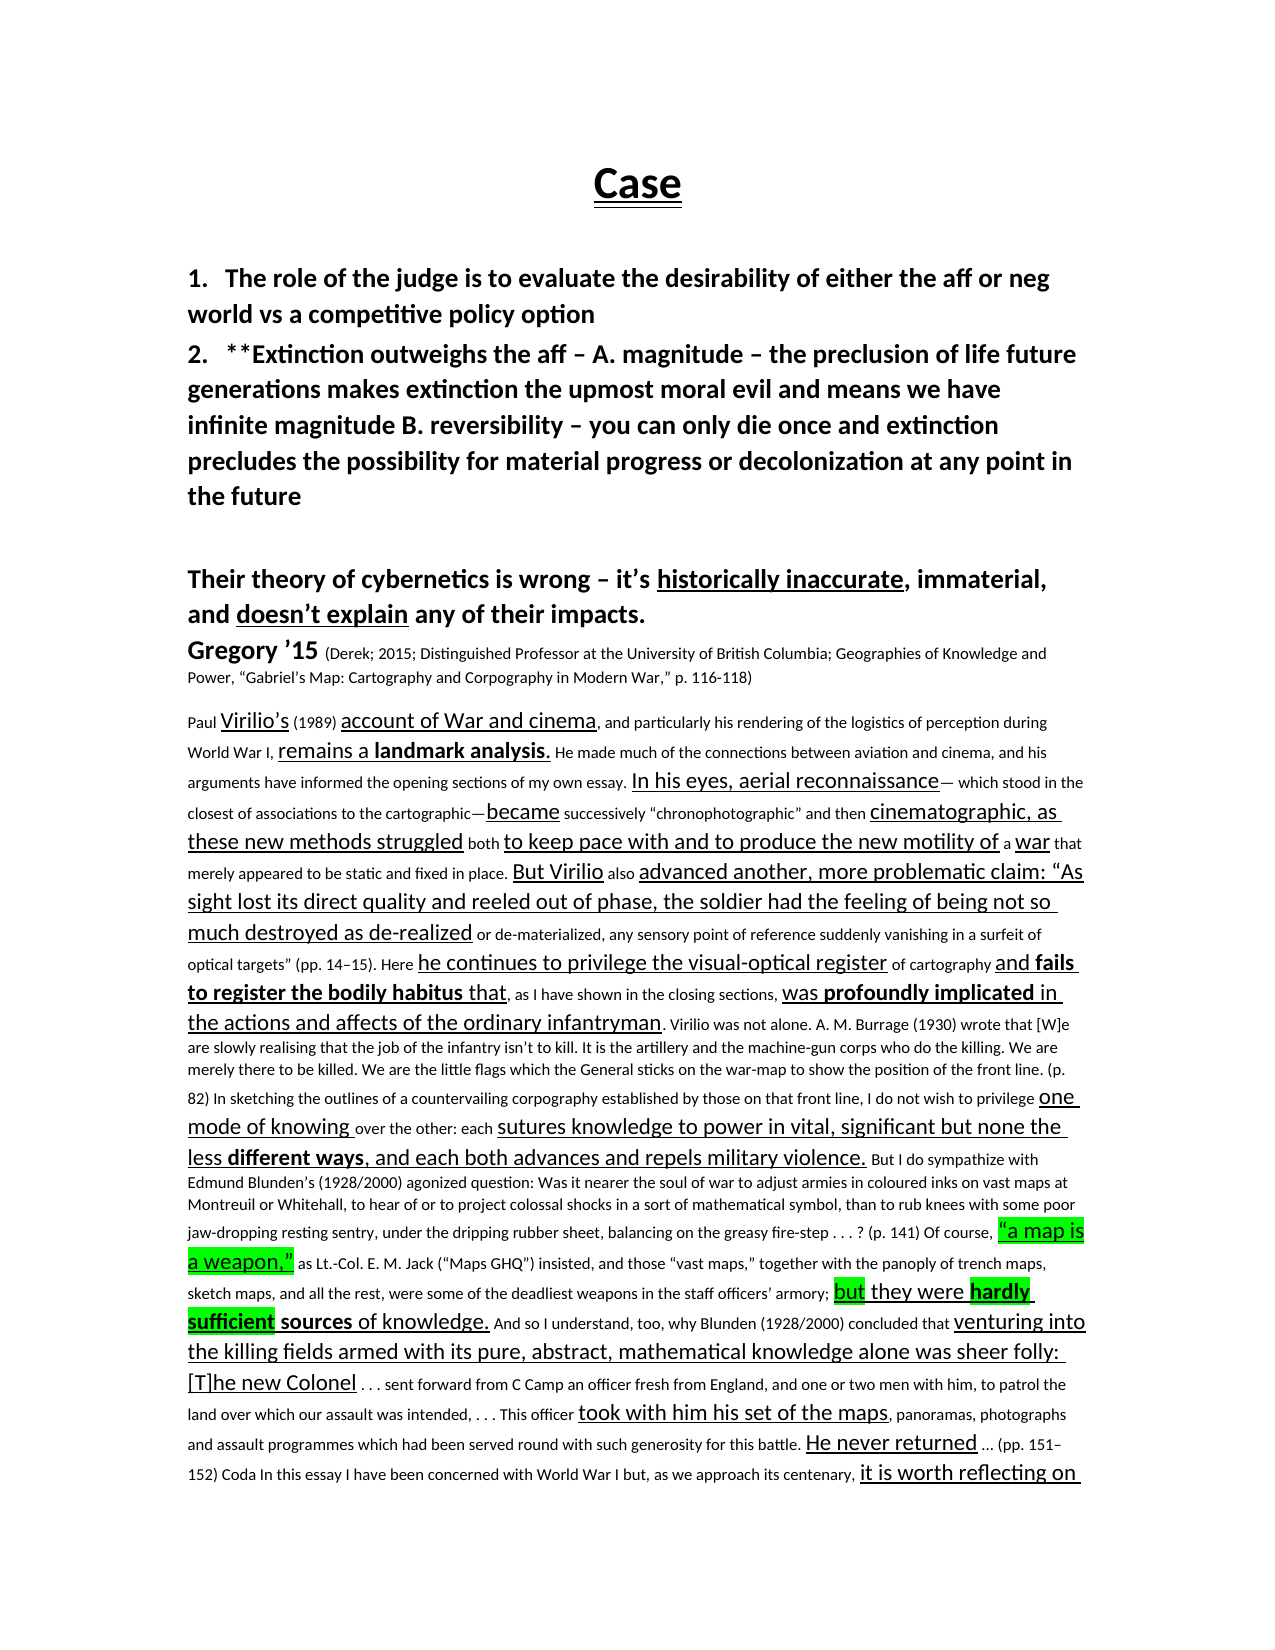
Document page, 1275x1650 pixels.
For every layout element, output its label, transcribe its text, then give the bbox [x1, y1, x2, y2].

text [187, 706, 1087, 1486]
text Gregory ’15 (Derek; 2015; Distinguished Professor at the University of British Columbia; Geographies of Knowledge and Power, “Gabriel’s Map: Cartography and Corpography in Modern War,” p. 116-118) [187, 633, 1087, 688]
subtitle The role of the judge is to evaluate the desirability of either the aff or neg world vs a competitive policy option [187, 261, 1087, 330]
subtitle Their theory of cybernetics is wrong – it’s historically inaccurate, immaterial, and doesn’t explain any of their impacts. [187, 562, 1087, 630]
subtitle Case [187, 154, 1087, 210]
subtitle **Extinction outweighs the aff – A. magnitude – the preclusion of life future generations makes extinction the upmost moral evil and means we have infinite magnitude B. reversibility – you can only die once and extinction precludes the possibility for material progress or decolonization at any point in the future [187, 337, 1087, 512]
